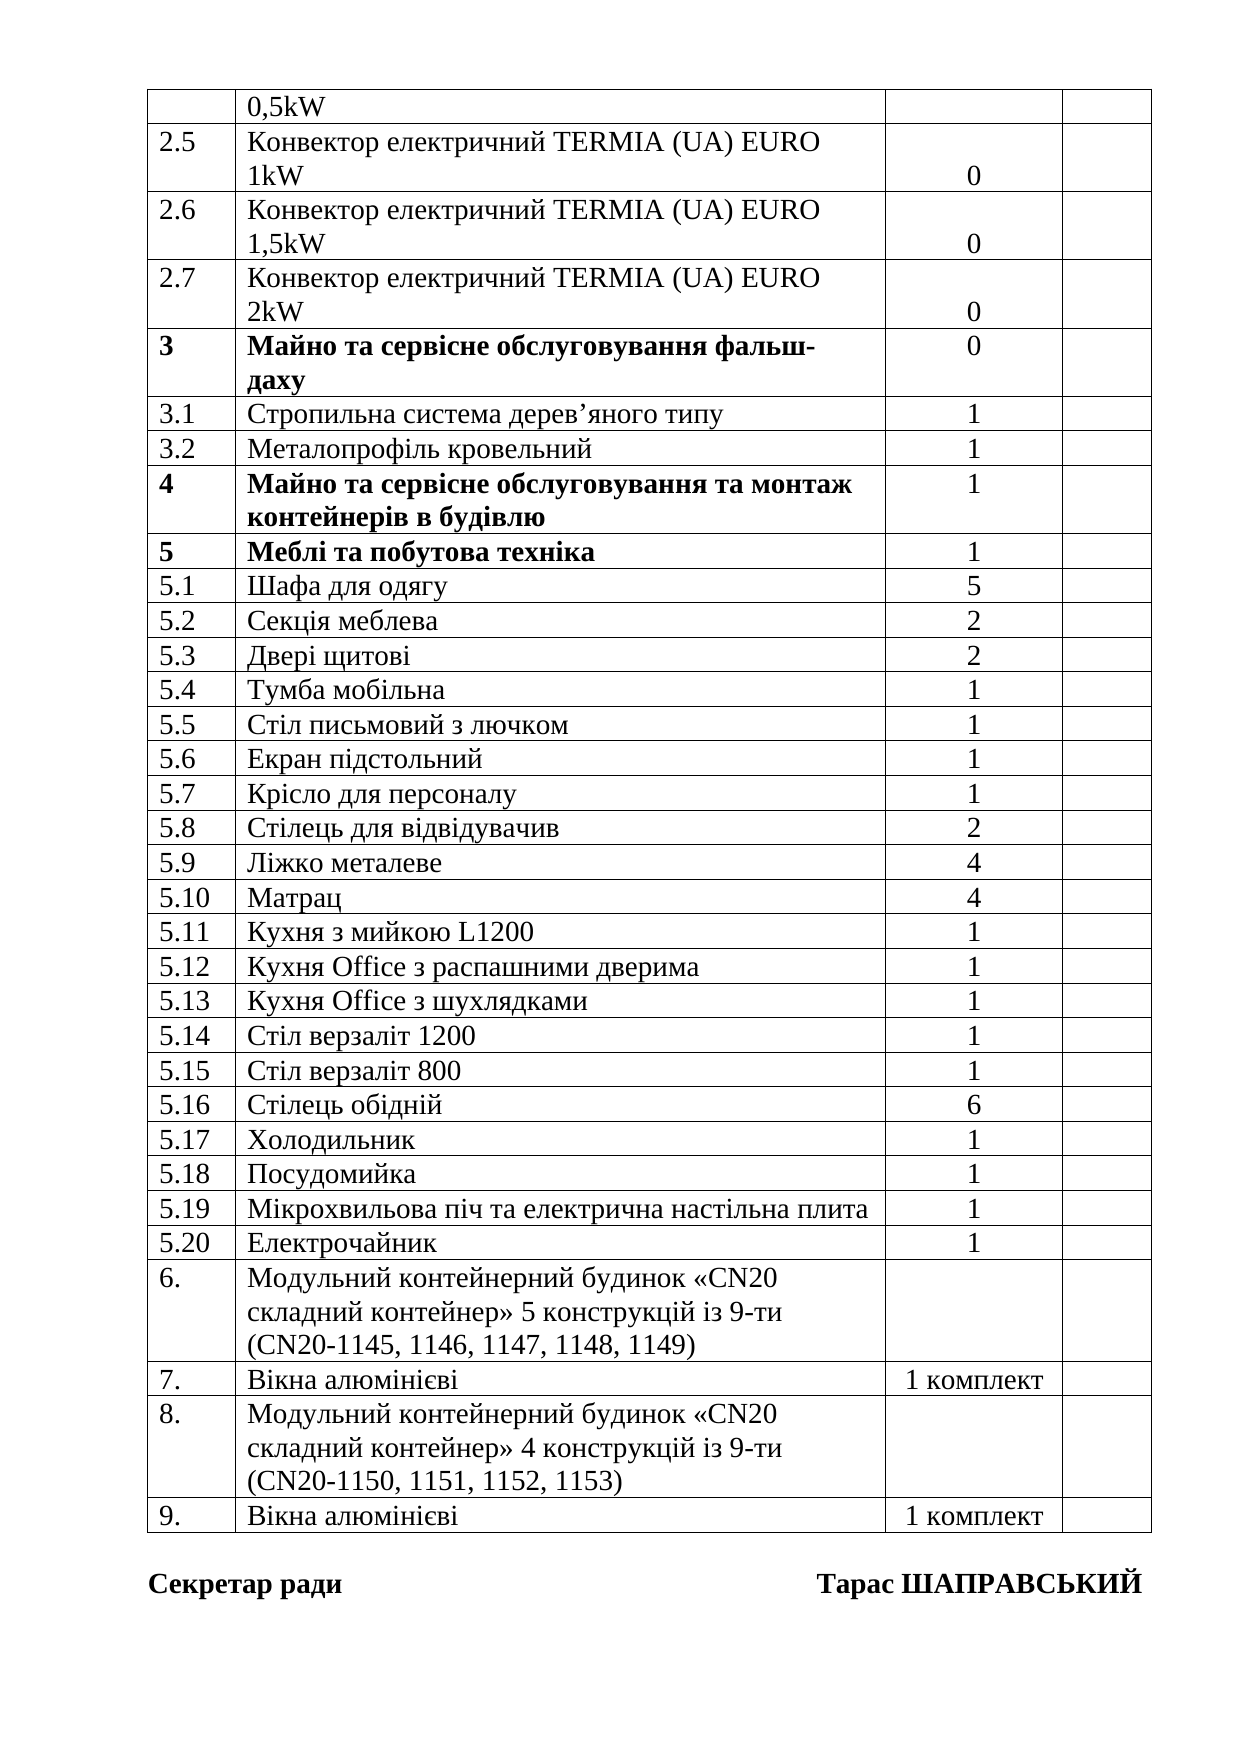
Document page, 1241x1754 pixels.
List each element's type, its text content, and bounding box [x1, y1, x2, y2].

table_cell 5.3 [148, 638, 235, 671]
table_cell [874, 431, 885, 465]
table_cell [1063, 707, 1151, 740]
table_cell 1 [886, 397, 1062, 430]
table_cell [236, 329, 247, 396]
table_cell [1063, 431, 1151, 465]
table_cell 1 [886, 984, 1062, 1017]
table_cell 0 [886, 260, 1062, 327]
table_cell 5.17 [148, 1122, 235, 1155]
table_cell 0 [886, 90, 1062, 123]
table_cell [1063, 1053, 1151, 1086]
table_cell [1063, 397, 1151, 430]
table_cell 5.1 [148, 569, 235, 602]
table_cell [1063, 741, 1151, 775]
table_cell [1063, 1226, 1151, 1259]
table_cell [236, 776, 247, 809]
table_cell [1063, 260, 1151, 327]
table_cell 5.13 [148, 984, 235, 1017]
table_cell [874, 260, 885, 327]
table_cell [1063, 1260, 1151, 1361]
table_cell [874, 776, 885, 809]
table_cell 1 [886, 466, 1062, 533]
table_cell 1 [886, 1226, 1062, 1259]
table_cell [1063, 603, 1151, 637]
table_cell 1 [886, 776, 1062, 809]
table_cell [1063, 811, 1151, 844]
table_cell [1063, 329, 1151, 396]
table_cell 5.15 [148, 1053, 235, 1086]
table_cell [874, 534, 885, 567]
table_cell 1 [886, 431, 1062, 465]
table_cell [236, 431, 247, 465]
table_cell [1063, 845, 1151, 879]
table_cell 1 [886, 1122, 1062, 1155]
table_cell 1 [886, 1191, 1062, 1224]
table_cell [1063, 949, 1151, 982]
table_cell 2.5 [148, 124, 235, 191]
table_cell [1063, 776, 1151, 809]
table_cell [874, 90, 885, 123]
table_cell 5.20 [148, 1226, 235, 1259]
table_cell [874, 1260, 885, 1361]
table_cell 5.10 [148, 880, 235, 913]
table_cell 4 [886, 845, 1062, 879]
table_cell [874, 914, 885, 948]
table_cell 3.1 [148, 397, 235, 430]
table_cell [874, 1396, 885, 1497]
table_cell 5.12 [148, 949, 235, 982]
table_cell 5 [886, 569, 1062, 602]
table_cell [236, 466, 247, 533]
table_cell 8. [148, 1396, 235, 1497]
table_cell [1063, 1122, 1151, 1155]
table_cell 5.2 [148, 603, 235, 637]
table_cell 7. [148, 1362, 235, 1395]
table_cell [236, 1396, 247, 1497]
table_cell [1063, 1498, 1151, 1532]
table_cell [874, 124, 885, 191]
table_cell [1063, 1396, 1151, 1497]
table_cell 1 комплект [886, 1362, 1062, 1395]
table_cell 6. [148, 1260, 235, 1361]
table_cell 9. [148, 1498, 235, 1532]
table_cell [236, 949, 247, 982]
table_cell [1063, 1018, 1151, 1052]
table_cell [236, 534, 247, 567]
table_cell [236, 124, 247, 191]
table_cell 2.7 [148, 260, 235, 327]
table_cell 2.6 [148, 192, 235, 259]
table_cell 1 [886, 949, 1062, 982]
table_cell 1 [886, 914, 1062, 948]
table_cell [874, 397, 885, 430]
table_cell 0 [886, 192, 1062, 259]
table_cell 3 [148, 329, 235, 396]
table_cell 5.9 [148, 845, 235, 879]
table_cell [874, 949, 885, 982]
table_cell [1063, 1087, 1151, 1121]
table_cell 1 [886, 707, 1062, 740]
table_cell [1063, 984, 1151, 1017]
table_cell 5 [148, 534, 235, 567]
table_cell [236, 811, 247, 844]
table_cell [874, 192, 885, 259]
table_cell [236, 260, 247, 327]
table_cell 2 [886, 811, 1062, 844]
table_cell 5.18 [148, 1156, 235, 1190]
table_cell 1 [886, 741, 1062, 775]
table_cell 0 [886, 124, 1062, 191]
table_cell 5.19 [148, 1191, 235, 1224]
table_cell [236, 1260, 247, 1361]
table_cell 5.16 [148, 1087, 235, 1121]
table_cell 5.14 [148, 1018, 235, 1052]
table_cell [1063, 880, 1151, 913]
table_cell [1063, 569, 1151, 602]
table_cell [1063, 466, 1151, 533]
table_cell [1063, 192, 1151, 259]
table_cell [1063, 914, 1151, 948]
table_cell 5.4 [148, 672, 235, 706]
table_cell 0 [886, 329, 1062, 396]
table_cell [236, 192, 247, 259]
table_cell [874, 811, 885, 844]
table_cell 5.7 [148, 776, 235, 809]
table_cell 1 комплект [886, 1498, 1062, 1532]
table_cell 1 [886, 1156, 1062, 1190]
table_cell [886, 1260, 1062, 1361]
table_cell 5.8 [148, 811, 235, 844]
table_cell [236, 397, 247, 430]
table_cell 1 [886, 1053, 1062, 1086]
table_cell 5.6 [148, 741, 235, 775]
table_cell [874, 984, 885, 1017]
table_cell [1063, 1191, 1151, 1224]
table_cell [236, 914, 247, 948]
table_cell 5.5 [148, 707, 235, 740]
table_cell [886, 1396, 1062, 1497]
table_cell 1 [886, 534, 1062, 567]
table_cell [1063, 1362, 1151, 1395]
table_cell [1063, 124, 1151, 191]
table_cell 3.2 [148, 431, 235, 465]
text Секретар ради Тарас ШАПРАВСЬКИЙ [148, 1566, 1152, 1600]
table_cell 6 [886, 1087, 1062, 1121]
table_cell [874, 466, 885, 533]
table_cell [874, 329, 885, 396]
table_cell 5.11 [148, 914, 235, 948]
table_cell [1063, 90, 1151, 123]
table_cell 4 [886, 880, 1062, 913]
table_cell [1063, 638, 1151, 671]
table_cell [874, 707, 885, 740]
table_cell [1063, 1156, 1151, 1190]
table_cell 2 [886, 638, 1062, 671]
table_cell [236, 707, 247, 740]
table_cell 2.4 [148, 90, 235, 123]
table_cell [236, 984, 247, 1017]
table_cell [1063, 534, 1151, 567]
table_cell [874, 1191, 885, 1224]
table_cell 1 [886, 1018, 1062, 1052]
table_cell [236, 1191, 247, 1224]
table_cell 4 [148, 466, 235, 533]
table_cell [1063, 672, 1151, 706]
table_cell 1 [886, 672, 1062, 706]
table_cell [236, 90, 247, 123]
table_cell 2 [886, 603, 1062, 637]
